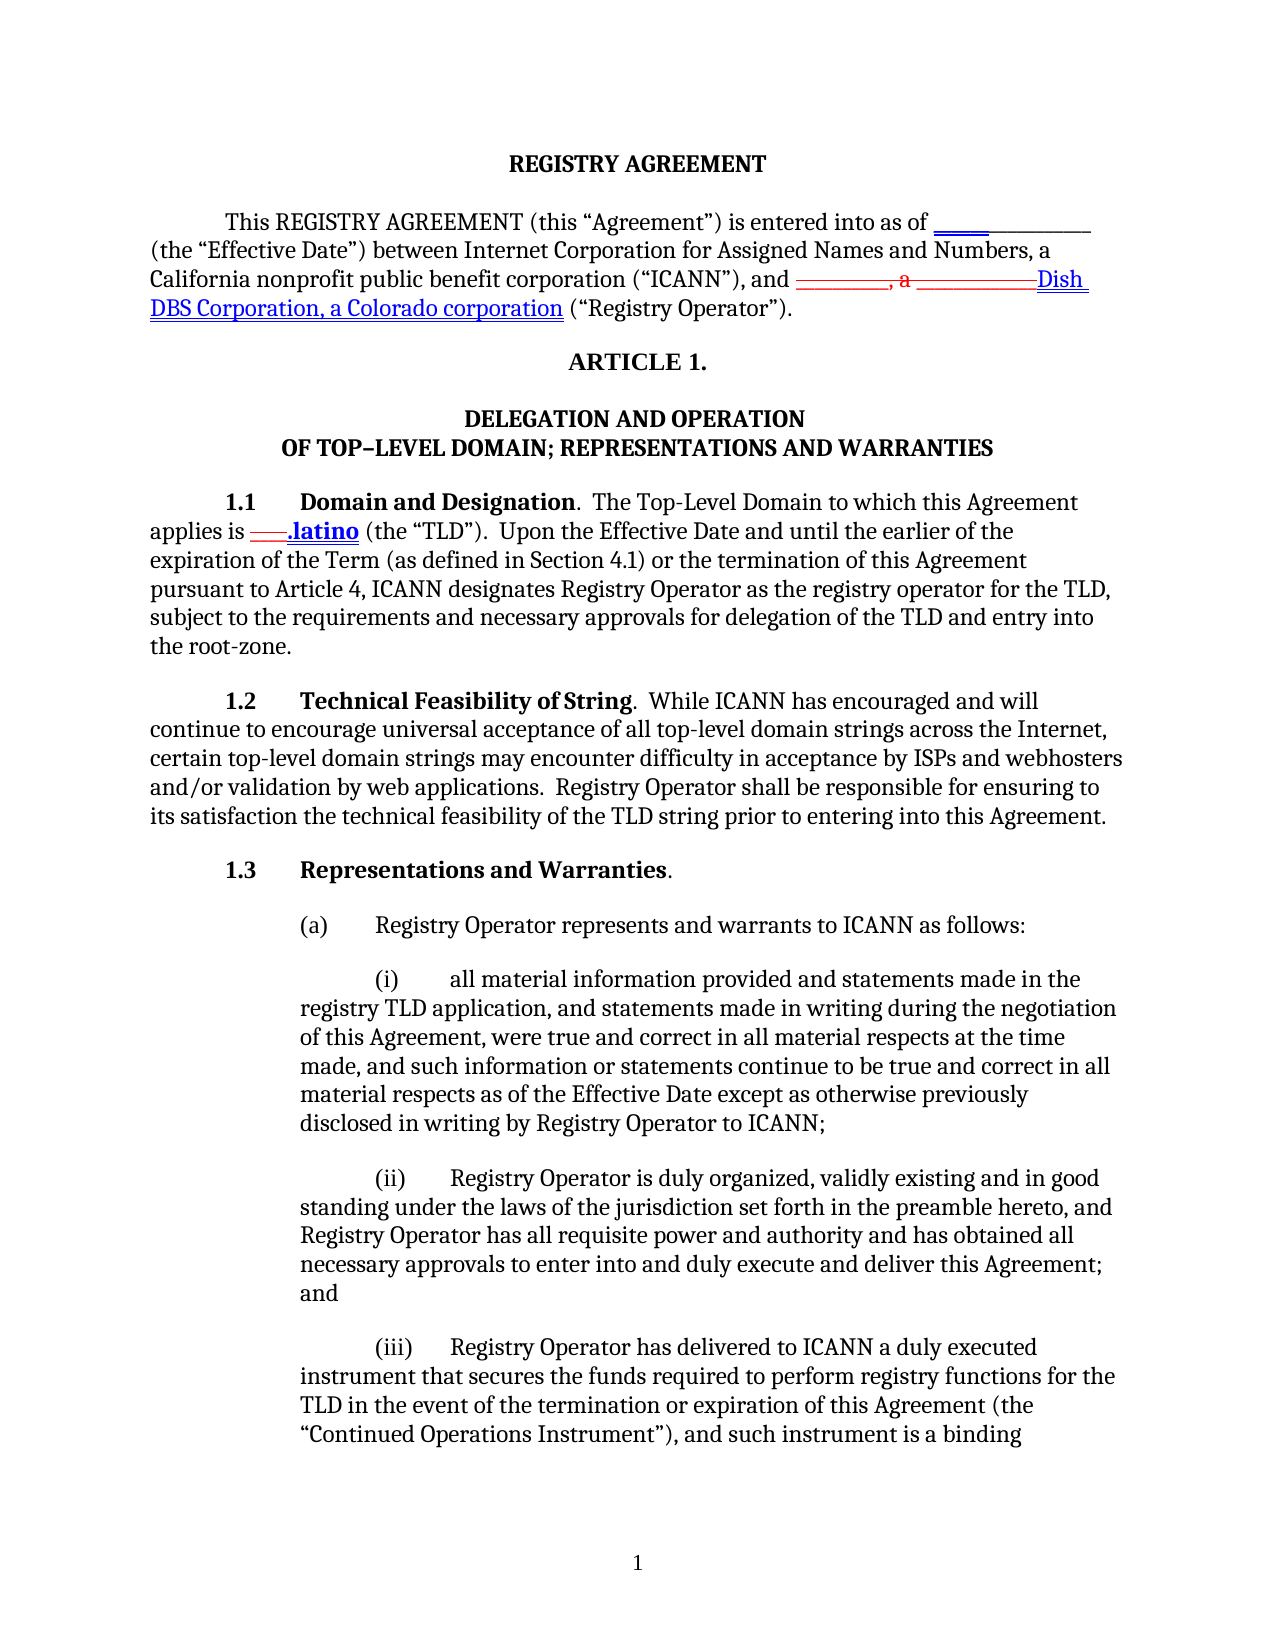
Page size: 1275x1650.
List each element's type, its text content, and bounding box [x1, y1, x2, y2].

text Domain and Designation. The Top-Level Domain to which this Agreement applies is ____.latino (the “TLD”). Upon the Effective Date and until the earlier of the expiration of the Term (as defined in Section 4.1) or the termination of this Agreement pursuant to Article 4, ICANN designates Registry Operator as the registry operator for the TLD, subject to the requirements and necessary approvals for delegation of the TLD and entry into the root-zone. [150, 487, 1125, 661]
text Technical Feasibility of String. While ICANN has encouraged and will continue to encourage universal acceptance of all top-level domain strings across the Internet, certain top-level domain strings may encounter difficulty in acceptance by ISPs and webhosters and/or validation by web applications. Registry Operator shall be responsible for ensuring to its satisfaction the technical feasibility of the TLD string prior to entering into this Agreement. [150, 686, 1125, 830]
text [300, 1332, 1125, 1448]
text Representations and Warranties. [150, 855, 1125, 885]
text all material information provided and statements made in the registry TLD application, and statements made in writing during the negotiation of this Agreement, were true and correct in all material respects at the time made, and such information or statements continue to be true and correct in all material respects as of the Effective Date except as otherwise previously disclosed in writing by Registry Operator to ICANN; [300, 964, 1125, 1138]
text Registry Operator is duly organized, validly existing and in good standing under the laws of the jurisdiction set forth in the preamble hereto, and Registry Operator has all requisite power and authority and has obtained all necessary approvals to enter into and duly execute and deliver this Agreement; and [300, 1163, 1125, 1307]
text DELEGATION AND OPERATION OF TOP–LEVEL DOMAIN; REPRESENTATIONS AND WARRANTIES [150, 347, 1125, 462]
text Registry Operator represents and warrants to ICANN as follows: [150, 910, 1125, 939]
text This REGISTRY AGREEMENT (this “Agreement”) is entered into as of _________________ (the “Effective Date”) between Internet Corporation for Assigned Names and Numbers, a California nonprofit public benefit corporation (“ICANN”), and __________, a _____________Dish DBS Corporation, a Colorado corporation (“Registry Operator”). [150, 207, 1125, 322]
title REGISTRY AGREEMENT [150, 150, 1125, 179]
